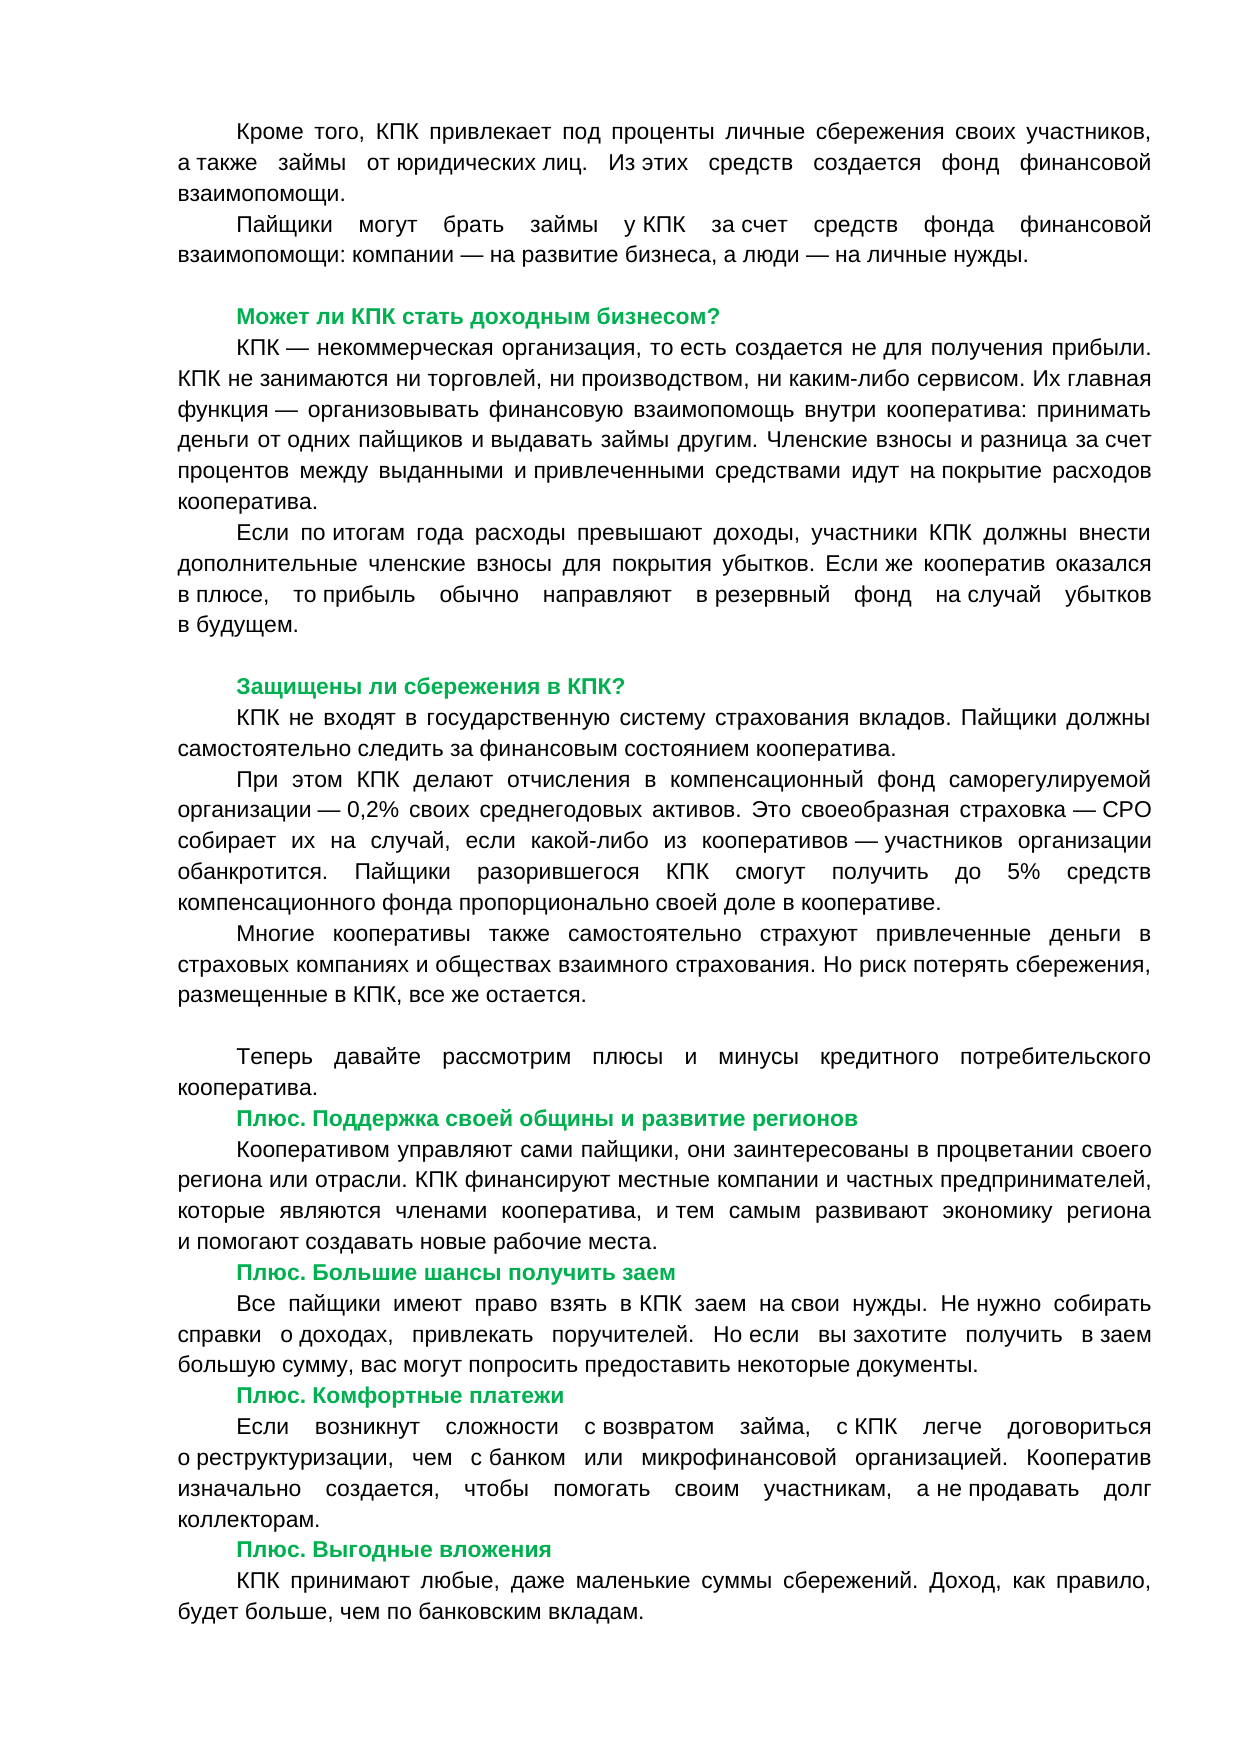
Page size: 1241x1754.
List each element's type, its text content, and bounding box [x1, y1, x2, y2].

text Плюс. Комфортные платежи [177, 1382, 1152, 1409]
text Плюс. Поддержка своей общины и развитие регионов [177, 1105, 1152, 1131]
text При этом КПК делают отчисления в компенсационный фонд саморегулируемой организации — 0,2% своих среднегодовых активов. Это своеобразная страховка — СРО собирает их на случай, если какой-либо из кооперативов — участников организации обанкротится. Пайщики разорившегося КПК смогут получить до 5% средств компенсационного фонда пропорционально своей доле в кооперативе. [177, 766, 1152, 915]
text КПК не входят в государственную систему страхования вкладов. Пайщики должны самостоятельно следить за финансовым состоянием кооператива. [177, 704, 1152, 761]
text Кооперативом управляют сами пайщики, они заинтересованы в процветании своего региона или отрасли. КПК финансируют местные компании и частных предпринимателей, которые являются членами кооператива, и тем самым развивают экономику региона и помогают создавать новые рабочие места. [177, 1136, 1152, 1254]
text Если возникнут сложности с возвратом займа, с КПК легче договориться о реструктуризации, чем с банком или микрофинансовой организацией. Кооператив изначально создается, чтобы помогать своим участникам, а не продавать долг коллекторам. [177, 1413, 1152, 1532]
text КПК принимают любые, даже маленькие суммы сбережений. Доход, как правило, будет больше, чем по банковским вкладам. [177, 1567, 1152, 1624]
text Кроме того, КПК привлекает под проценты личные сбережения своих участников, а также займы от юридических лиц. Из этих средств создается фонд финансовой взаимопомощи. [177, 118, 1152, 206]
text Плюс. Выгодные вложения [177, 1536, 1152, 1563]
text Защищены ли сбережения в КПК? [177, 673, 1152, 699]
text Многие кооперативы также самостоятельно страхуют привлеченные деньги в страховых компаниях и обществах взаимного страхования. Но риск потерять сбережения, размещенные в КПК, все же остается. [177, 920, 1152, 1008]
text Плюс. Большие шансы получить заем [177, 1259, 1152, 1285]
text Может ли КПК стать доходным бизнесом? [177, 303, 1152, 329]
text Пайщики могут брать займы у КПК за счет средств фонда финансовой взаимопомощи: компании — на развитие бизнеса, а люди — на личные нужды. [177, 211, 1152, 268]
text Если по итогам года расходы превышают доходы, участники КПК должны внести дополнительные членские взносы для покрытия убытков. Если же кооператив оказался в плюсе, то прибыль обычно направляют в резервный фонд на случай убытков в будущем. [177, 519, 1152, 638]
text Все пайщики имеют право взять в КПК заем на свои нужды. Не нужно собирать справки о доходах, привлекать поручителей. Но если вы захотите получить в заем большую сумму, вас могут попросить предоставить некоторые документы. [177, 1290, 1152, 1378]
text Теперь давайте рассмотрим плюсы и минусы кредитного потребительского кооператива. [177, 1043, 1152, 1100]
text КПК — некоммерческая организация, то есть создается не для получения прибыли. КПК не занимаются ни торговлей, ни производством, ни каким-либо сервисом. Их главная функция — организовывать финансовую взаимопомощь внутри кооператива: принимать деньги от одних пайщиков и выдавать займы другим. Членские взносы и разница за счет процентов между выданными и привлеченными средствами идут на покрытие расходов кооператива. [177, 334, 1152, 514]
